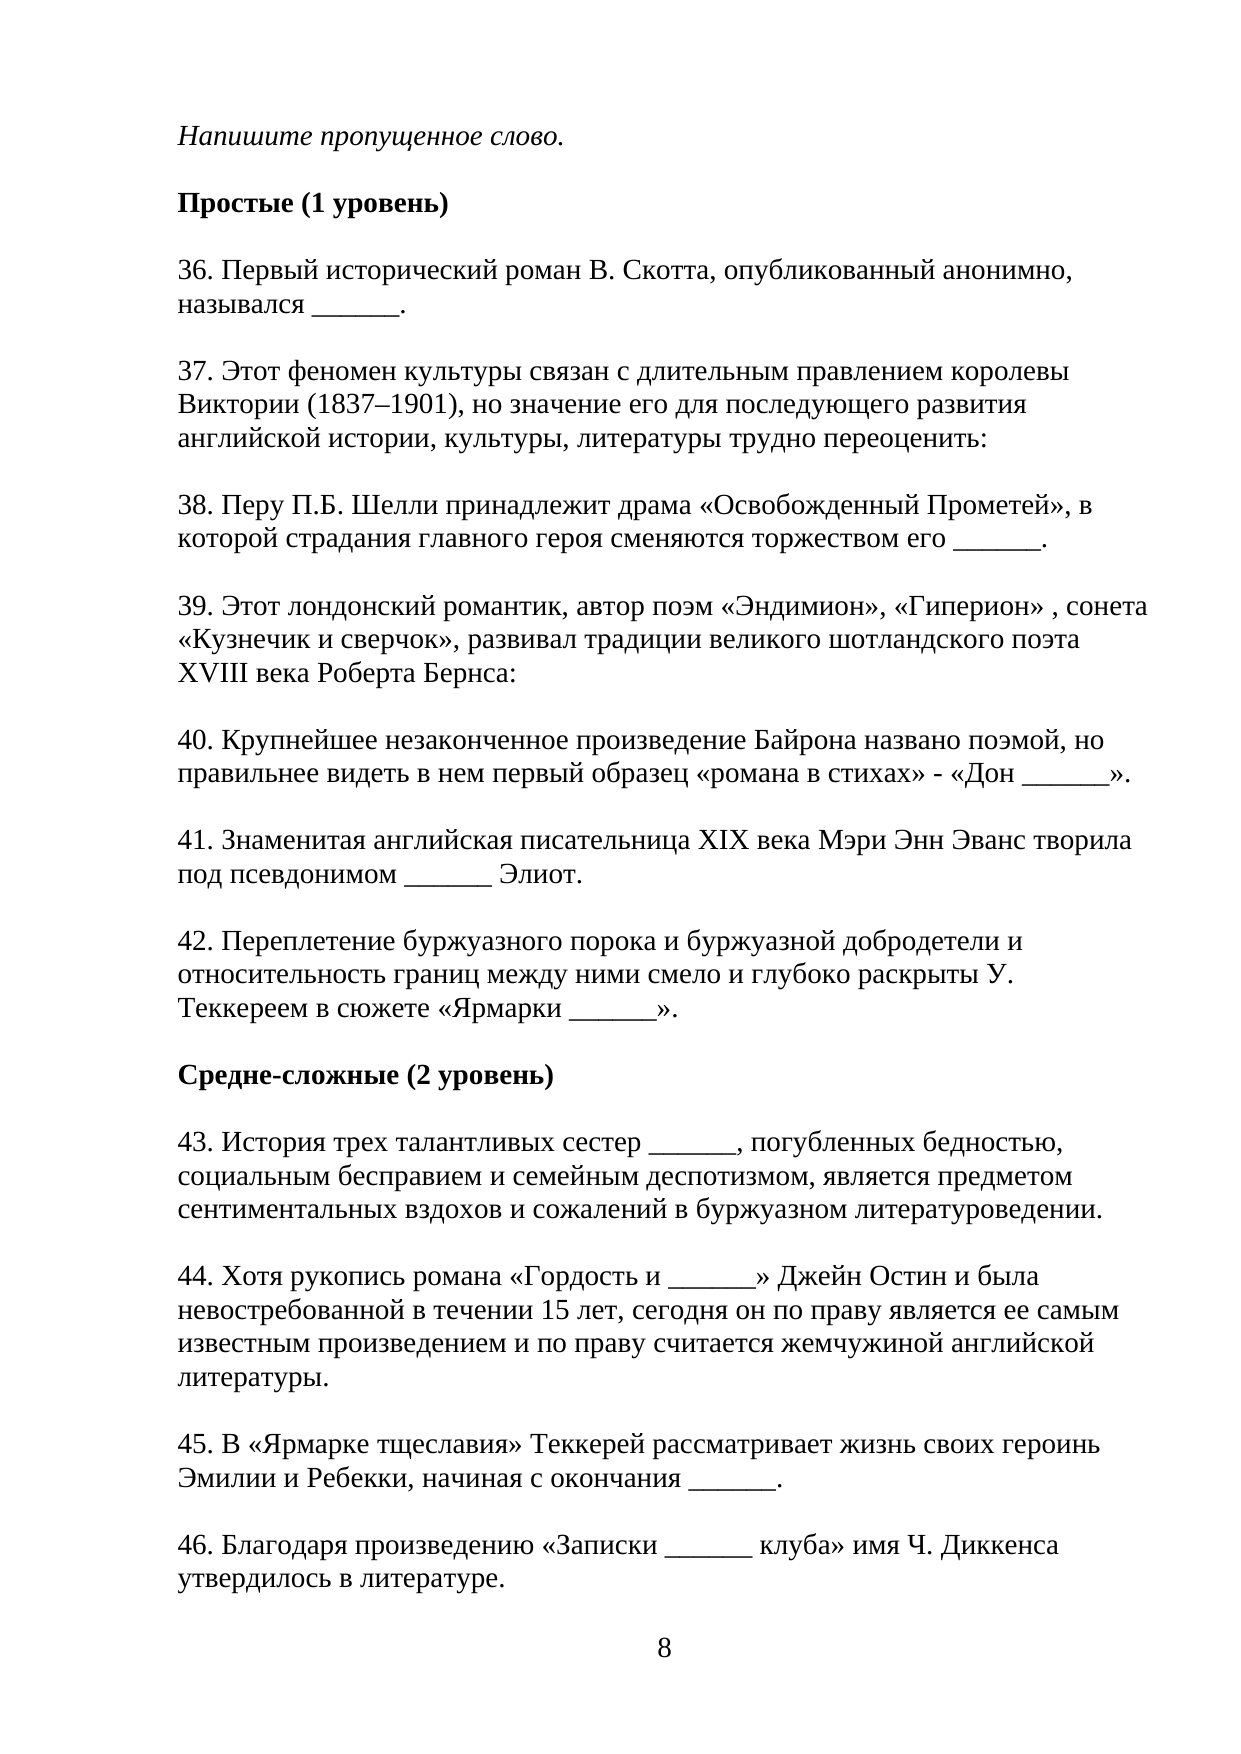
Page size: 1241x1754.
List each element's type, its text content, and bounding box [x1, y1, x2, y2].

text 39. Этот лондонский романтик, автор поэм «Эндимион», «Гиперион» , сонета «Кузнечик и сверчок», развивал традиции великого шотландского поэта XVIII века Роберта Бернса: [177, 588, 1152, 688]
text 43. История трех талантливых сестер ______, погубленных бедностью, социальным бесправием и семейным деспотизмом, является предметом сентиментальных вздохов и сожалений в буржуазном литературоведении. [177, 1124, 1152, 1225]
text 38. Перу П.Б. Шелли принадлежит драма «Освобожденный Прометей», в которой страдания главного героя сменяются торжеством его ______. [177, 487, 1152, 554]
text Простые (1 уровень) [177, 185, 1152, 219]
text 44. Хотя рукопись романа «Гордость и ______» Джейн Остин и была невостребованной в течении 15 лет, сегодня он по праву является ее самым известным произведением и по праву считается жемчужиной английской литературы. [177, 1258, 1152, 1393]
text 45. В «Ярмарке тщеславия» Теккерей рассматривает жизнь своих героинь Эмилии и Ребекки, начиная с окончания ______. [177, 1426, 1152, 1493]
text Напишите пропущенное слово. [177, 118, 1152, 152]
text 37. Этот феномен культуры связан с длительным правлением королевы Виктории (1837–1901), но значение его для последующего развития английской истории, культуры, литературы трудно переоценить: [177, 353, 1152, 453]
text 36. Первый исторический роман В. Скотта, опубликованный анонимно, назывался ______. [177, 252, 1152, 319]
text 41. Знаменитая английская писательница XIX века Мэри Энн Эванс творила под псевдонимом ______ Элиот. [177, 822, 1152, 889]
text 40. Крупнейшее незаконченное произведение Байрона названо поэмой, но правильнее видеть в нем первый образец «романа в стихах» - «Дон ______». [177, 722, 1152, 789]
text 42. Переплетение буржуазного порока и буржуазной добродетели и относительность границ между ними смело и глубоко раскрыты У. Теккереем в сюжете «Ярмарки ______». [177, 923, 1152, 1024]
text Средне-сложные (2 уровень) [177, 1057, 1152, 1091]
text 46. Благодаря произведению «Записки ______ клуба» имя Ч. Диккенса утвердилось в литературе. [177, 1527, 1152, 1594]
